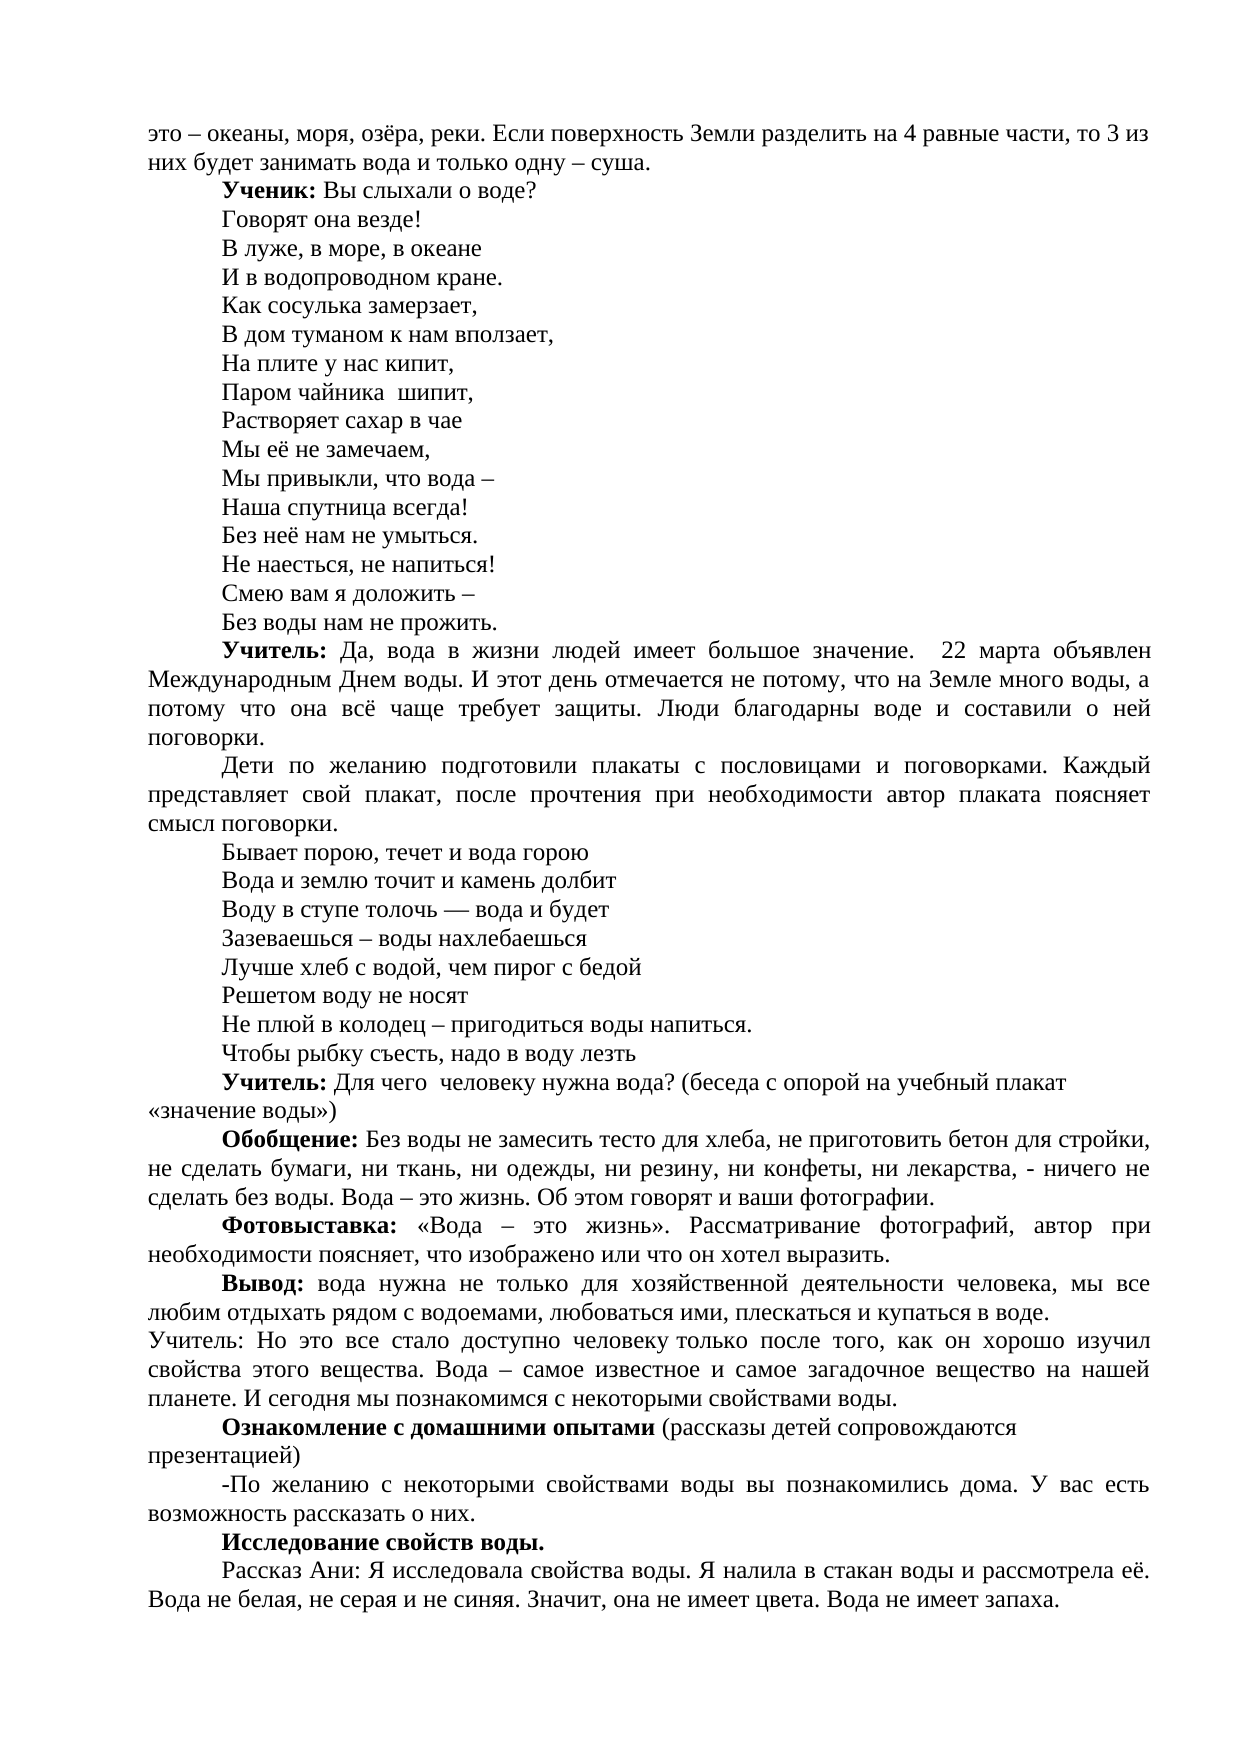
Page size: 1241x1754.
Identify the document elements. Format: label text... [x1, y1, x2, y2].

text Учитель: Да, вода в жизни людей имеет большое значение. 22 марта объявлен Международным Днем воды. И этот день отмечается не потому, что на Земле много воды, а потому что она всё чаще требует защиты. Люди благодарны воде и составили о ней поговорки. [148, 636, 1152, 751]
text Учитель: Но это все стало доступно человеку только после того, как он хорошо изучил свойства этого вещества. Вода – самое известное и самое загадочное вещество на нашей планете. И сегодня мы познакомимся с некоторыми свойствами воды. [148, 1326, 1152, 1412]
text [148, 118, 1152, 176]
text -По желанию с некоторыми свойствами воды вы познакомились дома. У вас есть возможность рассказать о них. [148, 1469, 1152, 1527]
text Вывод: вода нужна не только для хозяйственной деятельности человека, мы все любим отдыхать рядом с водоемами, любоваться ими, плескаться и купаться в воде. [148, 1268, 1152, 1326]
text Фотовыставка: «Вода – это жизнь». Рассматривание фотографий, автор при необходимости поясняет, что изображено или что он хотел выразить. [148, 1211, 1152, 1268]
text Дети по желанию подготовили плакаты с пословицами и поговорками. Каждый представляет свой плакат, после прочтения при необходимости автор плаката поясняет смысл поговорки. [148, 751, 1152, 837]
text Ученик: Вы слыхали о воде? Говорят она везде! В луже, в море, в океане И в водопроводном кране. Как сосулька замерзает, В дом туманом к нам вползает, На плите у нас кипит, Паром чайника шипит, Растворяет сахар в чае Мы её не замечаем, Мы привыкли, что вода – Наша спутница всегда! Без неё нам не умыться. Не наесться, не напиться! Смею вам я доложить – Без воды нам не прожить. [221, 176, 1152, 636]
text Не плюй в колодец – пригодиться воды напиться. Чтобы рыбку съесть, надо в воду лезть [221, 1009, 1152, 1067]
text Рассказ Ани: Я исследовала свойства воды. Я налила в стакан воды и рассмотрела её. Вода не белая, не серая и не синяя. Значит, она не имеет цвета. Вода не имеет запаха. [148, 1556, 1152, 1613]
text Обобщение: Без воды не замесить тесто для хлеба, не приготовить бетон для стройки, не сделать бумаги, ни ткань, ни одежды, ни резину, ни конфеты, ни лекарства, - ничего не сделать без воды. Вода – это жизнь. Об этом говорят и ваши фотографии. [148, 1124, 1152, 1211]
text Исследование свойств воды. [148, 1527, 1152, 1556]
text Бывает порою, течет и вода горою Вода и землю точит и камень долбит Воду в ступе толочь — вода и будет Зазеваешься – воды нахлебаешься Лучше хлеб с водой, чем пирог с бедой Решетом воду не носят [221, 837, 1152, 1009]
text Учитель: Для чего человеку нужна вода? (беседа с опорой на учебный плакат «значение воды») [148, 1067, 1152, 1124]
text Ознакомление с домашними опытами (рассказы детей сопровождаются презентацией) [148, 1412, 1152, 1469]
